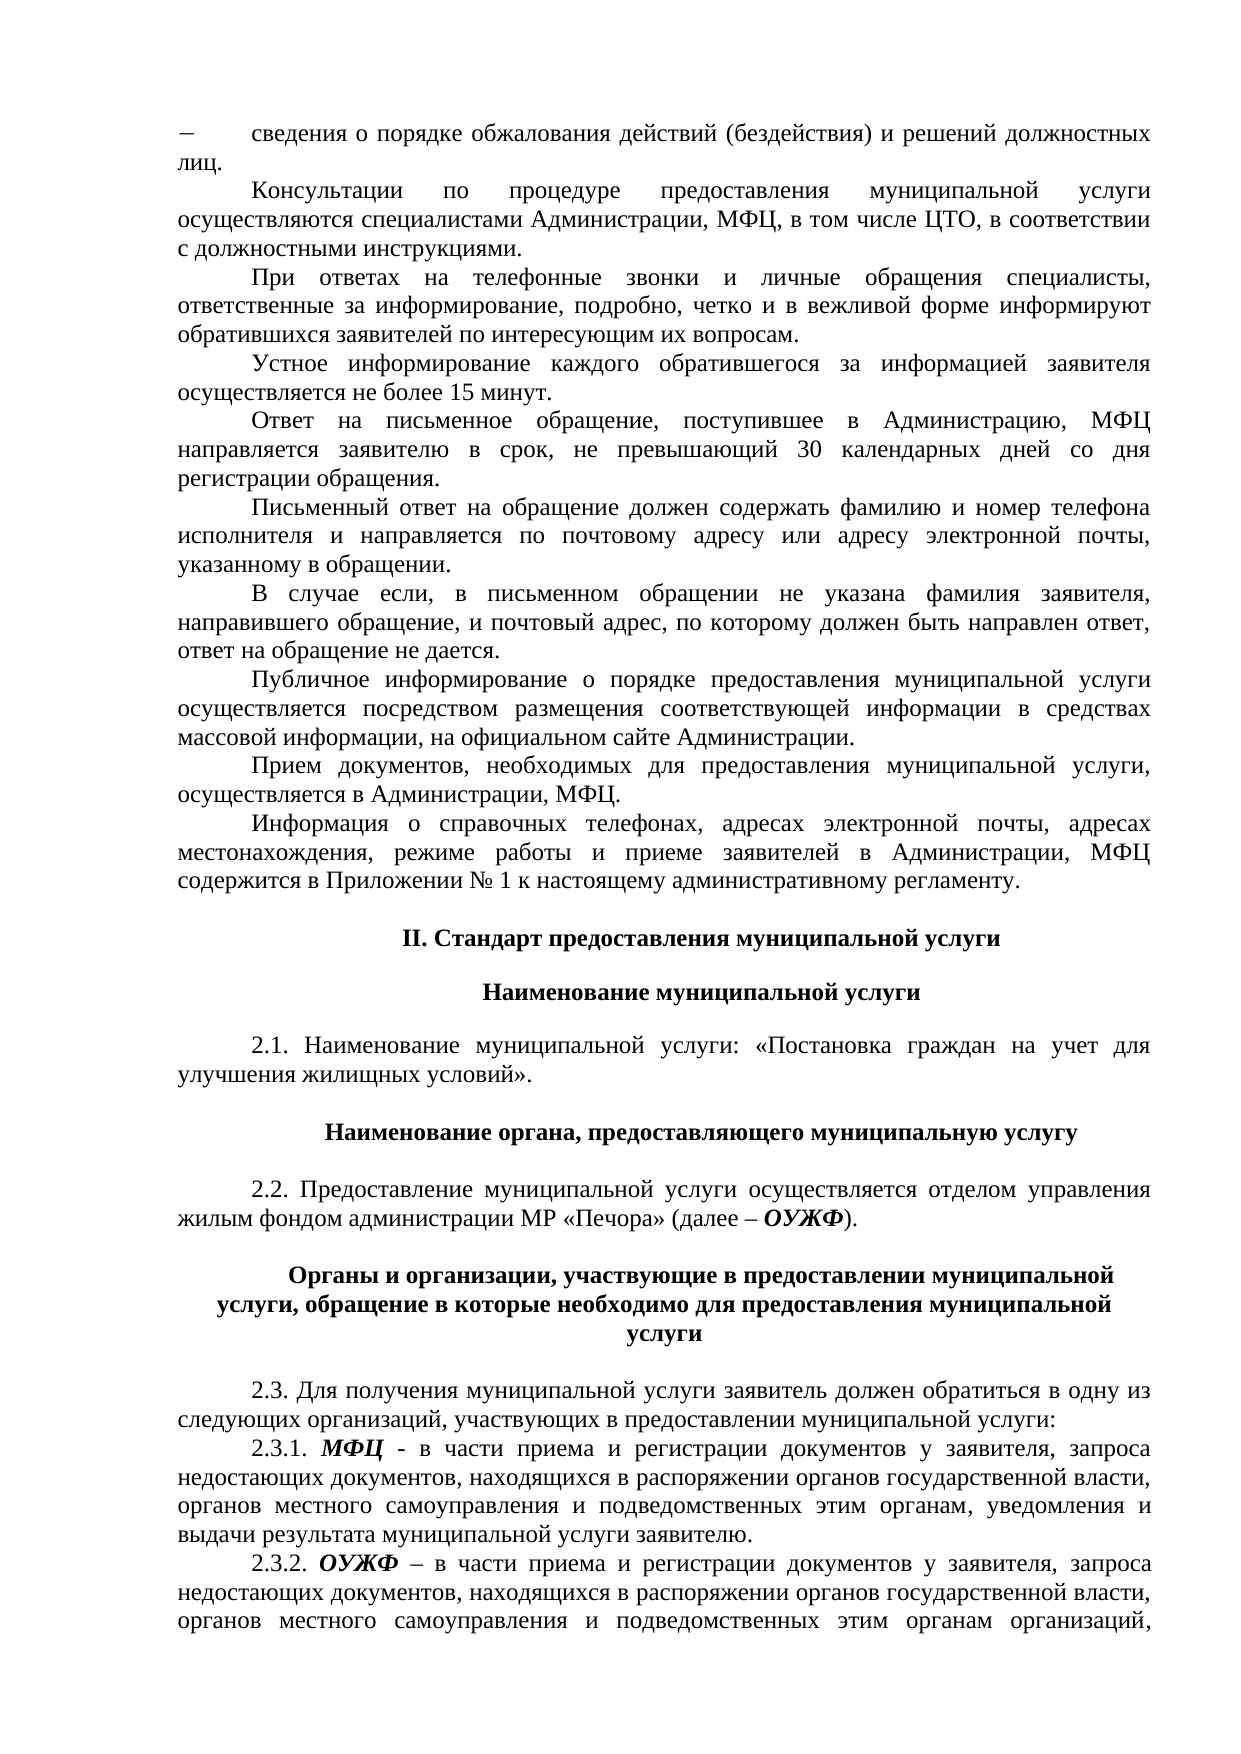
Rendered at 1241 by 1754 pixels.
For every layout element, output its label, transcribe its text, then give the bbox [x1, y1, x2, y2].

text II. Стандарт предоставления муниципальной услуги [177, 923, 1152, 952]
text Информация о справочных телефонах, адресах электронной почты, адресах местонахождения, режиме работы и приеме заявителей в Администрации, МФЦ содержится в Приложении № 1 к настоящему административному регламенту. [177, 808, 1152, 894]
text Публичное информирование о порядке предоставления муниципальной услуги осуществляется посредством размещения соответствующей информации в средствах массовой информации, на официальном сайте Администрации. [177, 664, 1152, 751]
list сведения о порядке обжалования действий (бездействия) и решений должностных лиц. [177, 118, 1152, 176]
text Наименование органа, предоставляющего муниципальную услугу [177, 1117, 1152, 1146]
text 2.1. Наименование муниципальной услуги: «Постановка граждан на учет для улучшения жилищных условий». [177, 1031, 1152, 1088]
text 2.2. Предоставление муниципальной услуги осуществляется отделом управления жилым фондом администрации МР «Печора» (далее – ОУЖФ). [177, 1174, 1152, 1232]
text 2.3.1. МФЦ - в части приема и регистрации документов у заявителя, запроса недостающих документов, находящихся в распоряжении органов государственной власти, органов местного самоуправления и подведомственных этим органам, уведомления и выдачи результата муниципальной услуги заявителю. [177, 1433, 1152, 1548]
text Консультации по процедуре предоставления муниципальной услуги осуществляются специалистами Администрации, МФЦ, в том числе ЦТО, в соответствии с должностными инструкциями. [177, 176, 1152, 262]
text При ответах на телефонные звонки и личные обращения специалисты, ответственные за информирование, подробно, четко и в вежливой форме информируют обратившихся заявителей по интересующим их вопросам. [177, 262, 1152, 348]
text Наименование муниципальной услуги [177, 977, 1152, 1006]
text Прием документов, необходимых для предоставления муниципальной услуги, осуществляется в Администрации, МФЦ. [177, 751, 1152, 808]
text Ответ на письменное обращение, поступившее в Администрацию, МФЦ направляется заявителю в срок, не превышающий 30 календарных дней со дня регистрации обращения. [177, 406, 1152, 492]
text Органы и организации, участвующие в предоставлении муниципальной услуги, обращение в которые необходимо для предоставления муниципальной услуги [177, 1261, 1152, 1347]
text Устное информирование каждого обратившегося за информацией заявителя осуществляется не более 15 минут. [177, 348, 1152, 406]
text В случае если, в письменном обращении не указана фамилия заявителя, направившего обращение, и почтовый адрес, по которому должен быть направлен ответ, ответ на обращение не дается. [177, 578, 1152, 664]
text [177, 1548, 1152, 1634]
text Письменный ответ на обращение должен содержать фамилию и номер телефона исполнителя и направляется по почтовому адресу или адресу электронной почты, указанному в обращении. [177, 492, 1152, 578]
text 2.3. Для получения муниципальной услуги заявитель должен обратиться в одну из следующих организаций, участвующих в предоставлении муниципальной услуги: [177, 1376, 1152, 1433]
